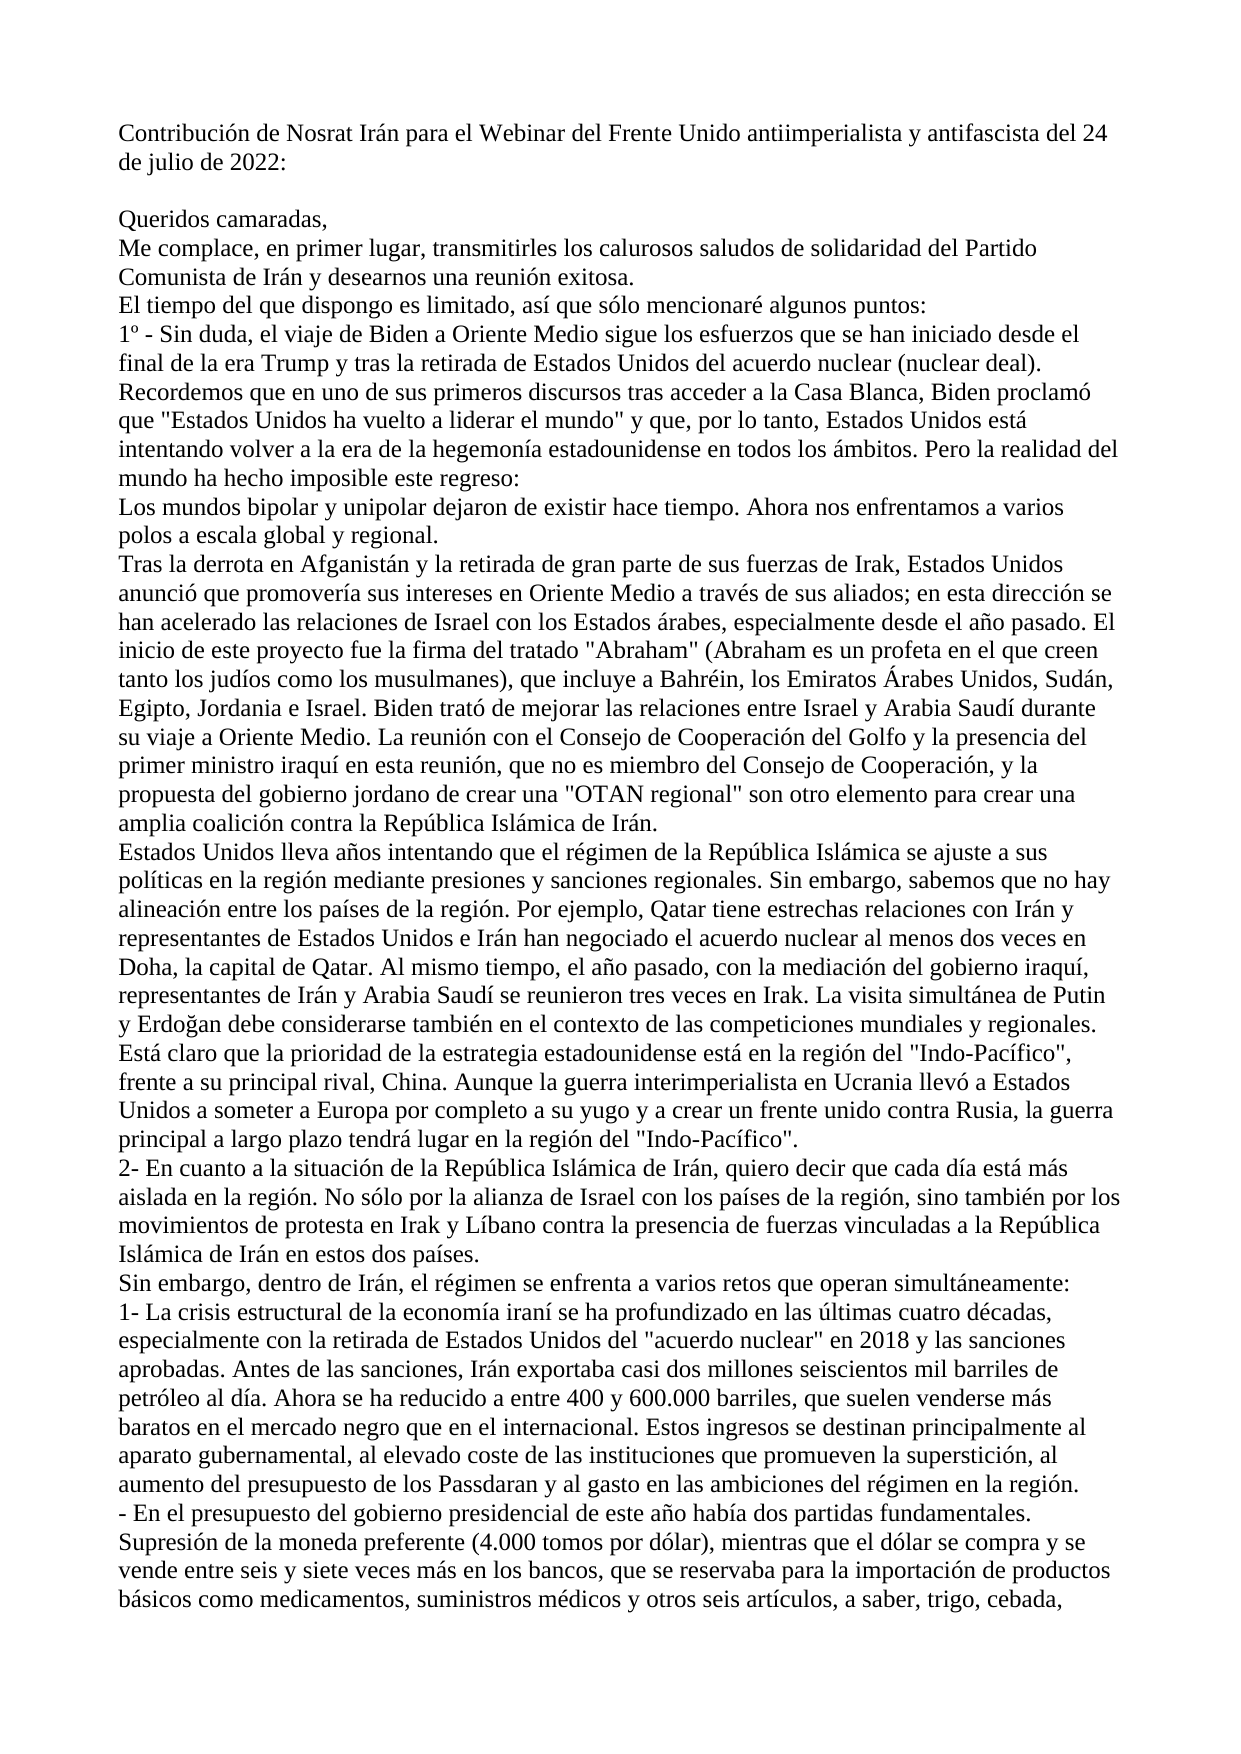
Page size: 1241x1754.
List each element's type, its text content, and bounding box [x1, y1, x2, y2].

text Recordemos que en uno de sus primeros discursos tras acceder a la Casa Blanca, Biden proclamó que "Estados Unidos ha vuelto a liderar el mundo" y que, por lo tanto, Estados Unidos está intentando volver a la era de la hegemonía estadounidense en todos los ámbitos. Pero la realidad del mundo ha hecho imposible este regreso: [118, 377, 1122, 492]
text 1- La crisis estructural de la economía iraní se ha profundizado en las últimas cuatro décadas, especialmente con la retirada de Estados Unidos del "acuerdo nuclear" en 2018 y las sanciones aprobadas. Antes de las sanciones, Irán exportaba casi dos millones seiscientos mil barriles de petróleo al día. Ahora se ha reducido a entre 400 y 600.000 barriles, que suelen venderse más baratos en el mercado negro que en el internacional. Estos ingresos se destinan principalmente al aparato gubernamental, al elevado coste de las instituciones que promueven la superstición, al aumento del presupuesto de los Passdaran y al gasto en las ambiciones del régimen en la región. [118, 1297, 1122, 1498]
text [118, 1498, 1122, 1613]
text Los mundos bipolar y unipolar dejaron de existir hace tiempo. Ahora nos enfrentamos a varios polos a escala global y regional. [118, 492, 1122, 549]
text Me complace, en primer lugar, transmitirles los calurosos saludos de solidaridad del Partido Comunista de Irán y desearnos una reunión exitosa. [118, 233, 1122, 291]
text Está claro que la prioridad de la estrategia estadounidense está en la región del "Indo-Pacífico", frente a su principal rival, China. Aunque la guerra interimperialista en Ucrania llevó a Estados Unidos a someter a Europa por completo a su yugo y a crear un frente unido contra Rusia, la guerra principal a largo plazo tendrá lugar en la región del "Indo-Pacífico". [118, 1038, 1122, 1153]
text Estados Unidos lleva años intentando que el régimen de la República Islámica se ajuste a sus políticas en la región mediante presiones y sanciones regionales. Sin embargo, sabemos que no hay alineación entre los países de la región. Por ejemplo, Qatar tiene estrechas relaciones con Irán y representantes de Estados Unidos e Irán han negociado el acuerdo nuclear al menos dos veces en Doha, la capital de Qatar. Al mismo tiempo, el año pasado, con la mediación del gobierno iraquí, representantes de Irán y Arabia Saudí se reunieron tres veces en Irak. La visita simultánea de Putin y Erdoğan debe considerarse también en el contexto de las competiciones mundiales y regionales. [118, 837, 1122, 1038]
text Contribución de Nosrat Irán para el Webinar del Frente Unido antiimperialista y antifascista del 24 de julio de 2022: [118, 118, 1122, 176]
text Sin embargo, dentro de Irán, el régimen se enfrenta a varios retos que operan simultáneamente: [118, 1268, 1122, 1297]
text Queridos camaradas, [118, 204, 1122, 233]
text 1º - Sin duda, el viaje de Biden a Oriente Medio sigue los esfuerzos que se han iniciado desde el final de la era Trump y tras la retirada de Estados Unidos del acuerdo nuclear (nuclear deal). [118, 319, 1122, 377]
text Tras la derrota en Afganistán y la retirada de gran parte de sus fuerzas de Irak, Estados Unidos anunció que promovería sus intereses en Oriente Medio a través de sus aliados; en esta dirección se han acelerado las relaciones de Israel con los Estados árabes, especialmente desde el año pasado. El inicio de este proyecto fue la firma del tratado "Abraham" (Abraham es un profeta en el que creen tanto los judíos como los musulmanes), que incluye a Bahréin, los Emiratos Árabes Unidos, Sudán, Egipto, Jordania e Israel. Biden trató de mejorar las relaciones entre Israel y Arabia Saudí durante su viaje a Oriente Medio. La reunión con el Consejo de Cooperación del Golfo y la presencia del primer ministro iraquí en esta reunión, que no es miembro del Consejo de Cooperación, y la propuesta del gobierno jordano de crear una "OTAN regional" son otro elemento para crear una amplia coalición contra la República Islámica de Irán. [118, 549, 1122, 837]
text 2- En cuanto a la situación de la República Islámica de Irán, quiero decir que cada día está más aislada en la región. No sólo por la alianza de Israel con los países de la región, sino también por los movimientos de protesta en Irak y Líbano contra la presencia de fuerzas vinculadas a la República Islámica de Irán en estos dos países. [118, 1153, 1122, 1268]
text El tiempo del que dispongo es limitado, así que sólo mencionaré algunos puntos: [118, 291, 1122, 319]
